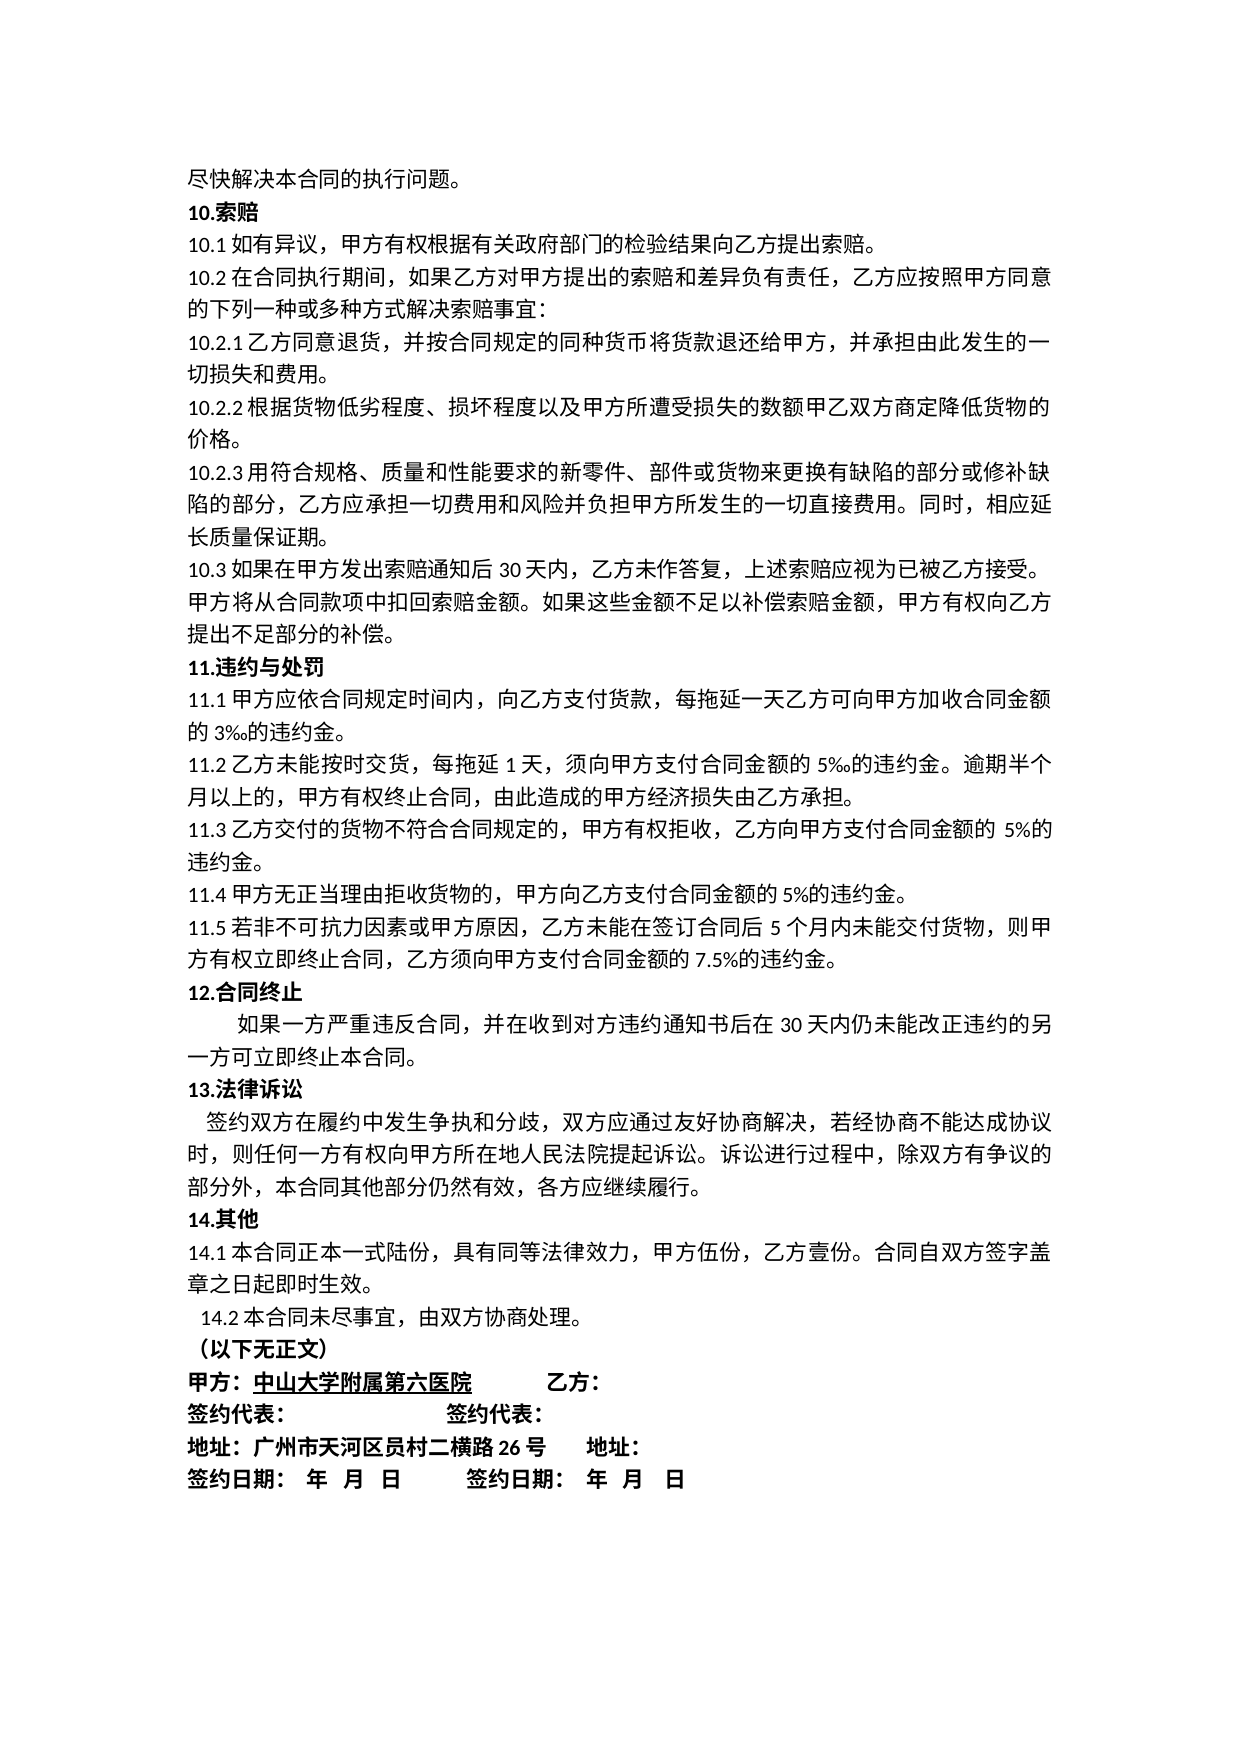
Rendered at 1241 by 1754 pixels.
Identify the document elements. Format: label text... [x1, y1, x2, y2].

text 11.5若非不可抗力因素或甲方原因，乙方未能在签订合同后5个月内未能交付货物，则甲方有权立即终止合同，乙方须向甲方支付合同金额的7.5%的违约金。 [187, 909, 1053, 974]
text 签约双方在履约中发生争执和分歧，双方应通过友好协商解决，若经协商不能达成协议时，则任何一方有权向甲方所在地人民法院提起诉讼。诉讼进行过程中，除双方有争议的部分外，本合同其他部分仍然有效，各方应继续履行。 [187, 1104, 1053, 1202]
text 如果一方严重违反合同，并在收到对方违约通知书后在30天内仍未能改正违约的另一方可立即终止本合同。 [187, 1007, 1053, 1072]
text 10.1如有异议，甲方有权根据有关政府部门的检验结果向乙方提出索赔。 [187, 227, 1053, 259]
text 10.3如果在甲方发出索赔通知后30天内，乙方未作答复，上述索赔应视为已被乙方接受。甲方将从合同款项中扣回索赔金额。如果这些金额不足以补偿索赔金额，甲方有权向乙方提出不足部分的补偿。 [187, 552, 1053, 649]
text （以下无正文） [187, 1332, 1053, 1364]
text 签约日期： 年 月 日 签约日期： 年 月 日 [187, 1462, 1053, 1494]
text 签约代表： 签约代表： [187, 1397, 1053, 1429]
text 10.2.2根据货物低劣程度、损坏程度以及甲方所遭受损失的数额甲乙双方商定降低货物的价格。 [187, 389, 1053, 454]
text 10.2.1乙方同意退货，并按合同规定的同种货币将货款退还给甲方，并承担由此发生的一切损失和费用。 [187, 324, 1053, 389]
text 14.1本合同正本一式陆份，具有同等法律效力，甲方伍份，乙方壹份。合同自双方签字盖章之日起即时生效。 [187, 1234, 1053, 1299]
text 11.3乙方交付的货物不符合合同规定的，甲方有权拒收，乙方向甲方支付合同金额的5%的违约金。 [187, 812, 1053, 877]
text 11.2乙方未能按时交货，每拖延1天，须向甲方支付合同金额的5‰的违约金。逾期半个月以上的，甲方有权终止合同，由此造成的甲方经济损失由乙方承担。 [187, 747, 1053, 812]
text 14.其他 [187, 1202, 1053, 1234]
text 12.合同终止 [187, 974, 1053, 1007]
text 11.1甲方应依合同规定时间内，向乙方支付货款，每拖延一天乙方可向甲方加收合同金额的3‰的违约金。 [187, 682, 1053, 747]
text 13.法律诉讼 [187, 1072, 1053, 1104]
text 11.违约与处罚 [187, 649, 1053, 682]
text 10.2.3用符合规格、质量和性能要求的新零件、部件或货物来更换有缺陷的部分或修补缺陷的部分，乙方应承担一切费用和风险并负担甲方所发生的一切直接费用。同时，相应延长质量保证期。 [187, 454, 1053, 552]
text 地址：广州市天河区员村二横路26号 地址： [187, 1429, 1053, 1462]
text 11.4甲方无正当理由拒收货物的，甲方向乙方支付合同金额的5%的违约金。 [187, 877, 1053, 909]
text 14.2本合同未尽事宜，由双方协商处理。 [187, 1299, 1053, 1332]
text 10.2在合同执行期间，如果乙方对甲方提出的索赔和差异负有责任，乙方应按照甲方同意的下列一种或多种方式解决索赔事宜： [187, 259, 1053, 324]
text 10.索赔 [187, 194, 1053, 227]
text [187, 162, 1053, 194]
text 甲方：中山大学附属第六医院 乙方： [187, 1364, 1053, 1397]
